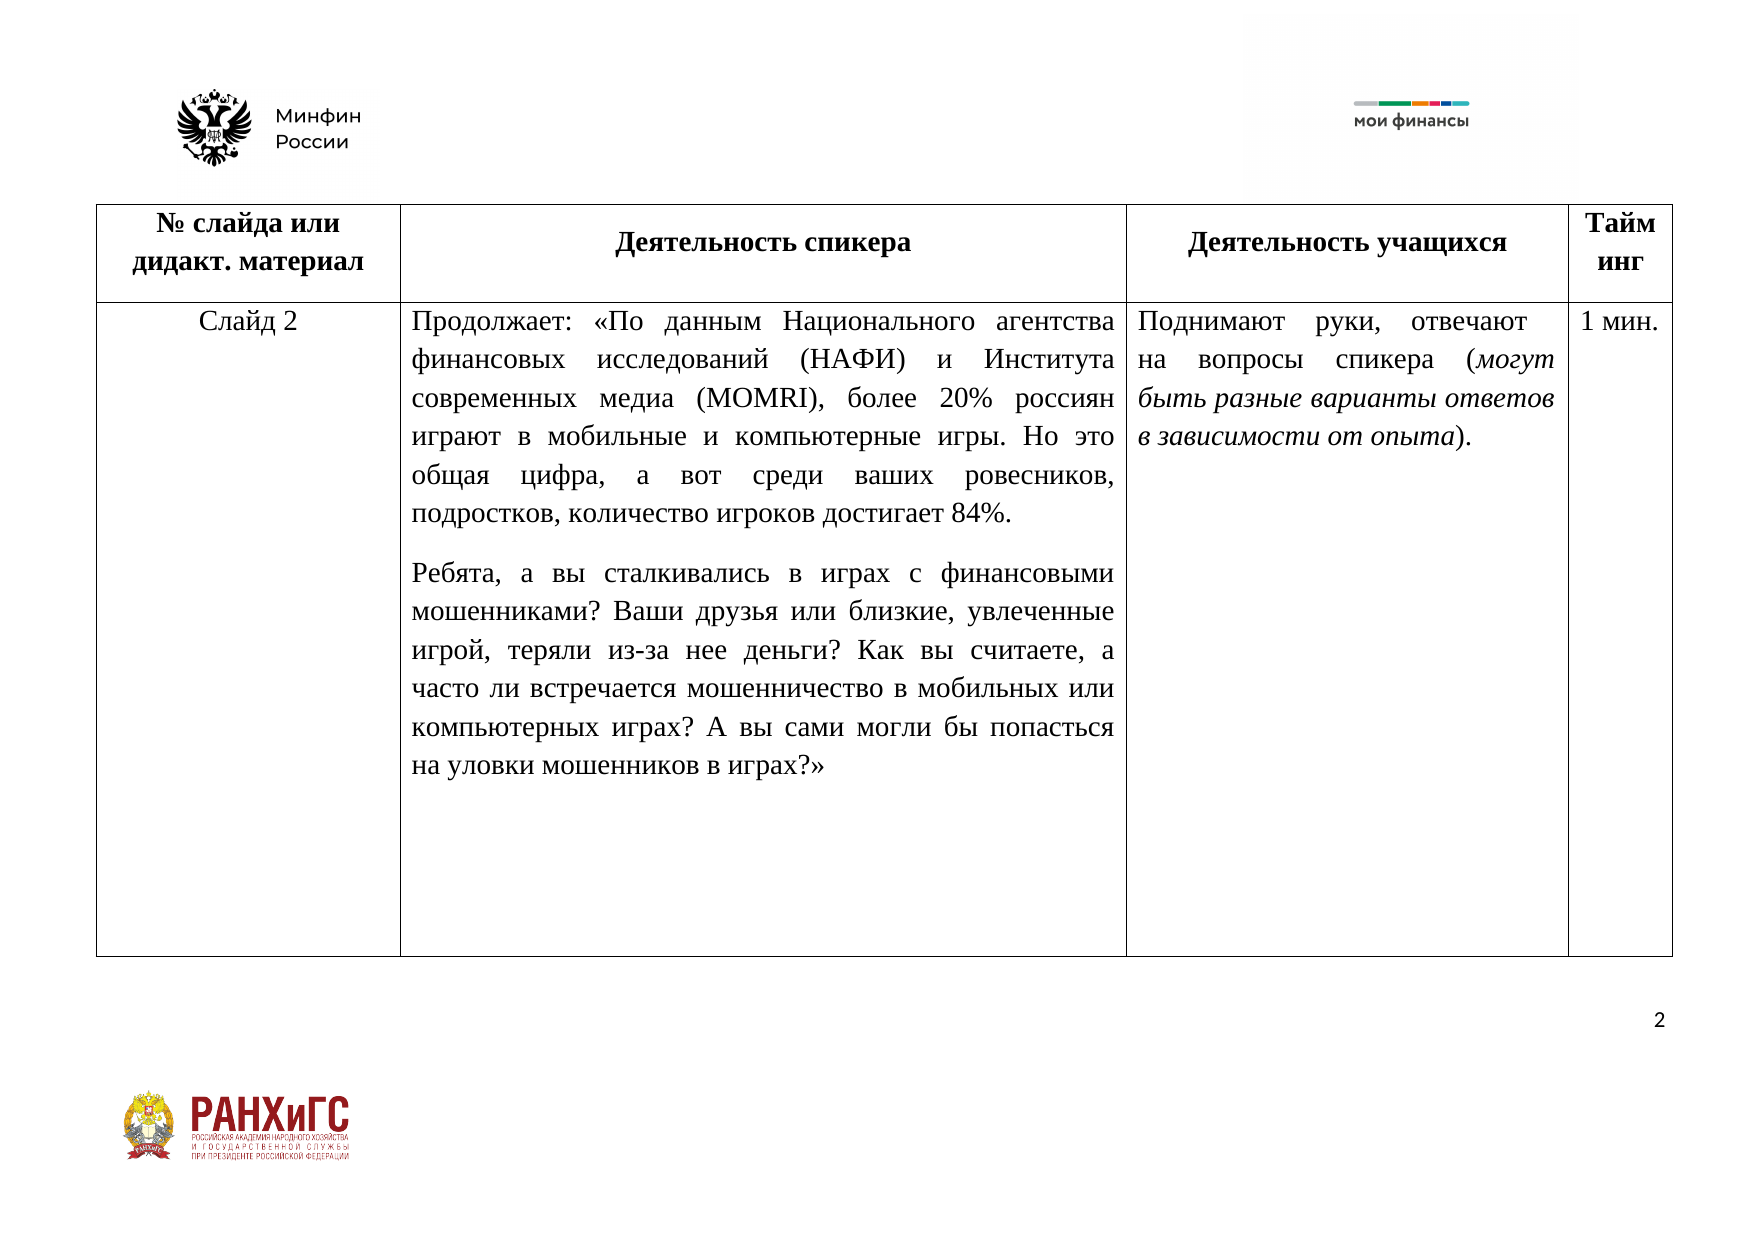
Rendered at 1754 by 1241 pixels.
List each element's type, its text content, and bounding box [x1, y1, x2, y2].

table_header № слайда или дидакт. материал [97, 205, 400, 302]
table_cell Поднимают руки, отвечают на вопросы спикера (могут быть разные варианты ответов в зависимости от опыта). [1127, 303, 1568, 956]
picture [1243, 14, 1579, 204]
table_cell Слайд 2 [97, 303, 400, 956]
table_cell 1 мин. 2 мин. [1569, 303, 1672, 956]
table_header Тайминг [1569, 205, 1672, 302]
picture [118, 1086, 360, 1167]
table_header Деятельность спикера [401, 205, 1126, 302]
table_header Деятельность учащихся [1127, 205, 1568, 302]
picture [177, 89, 381, 204]
